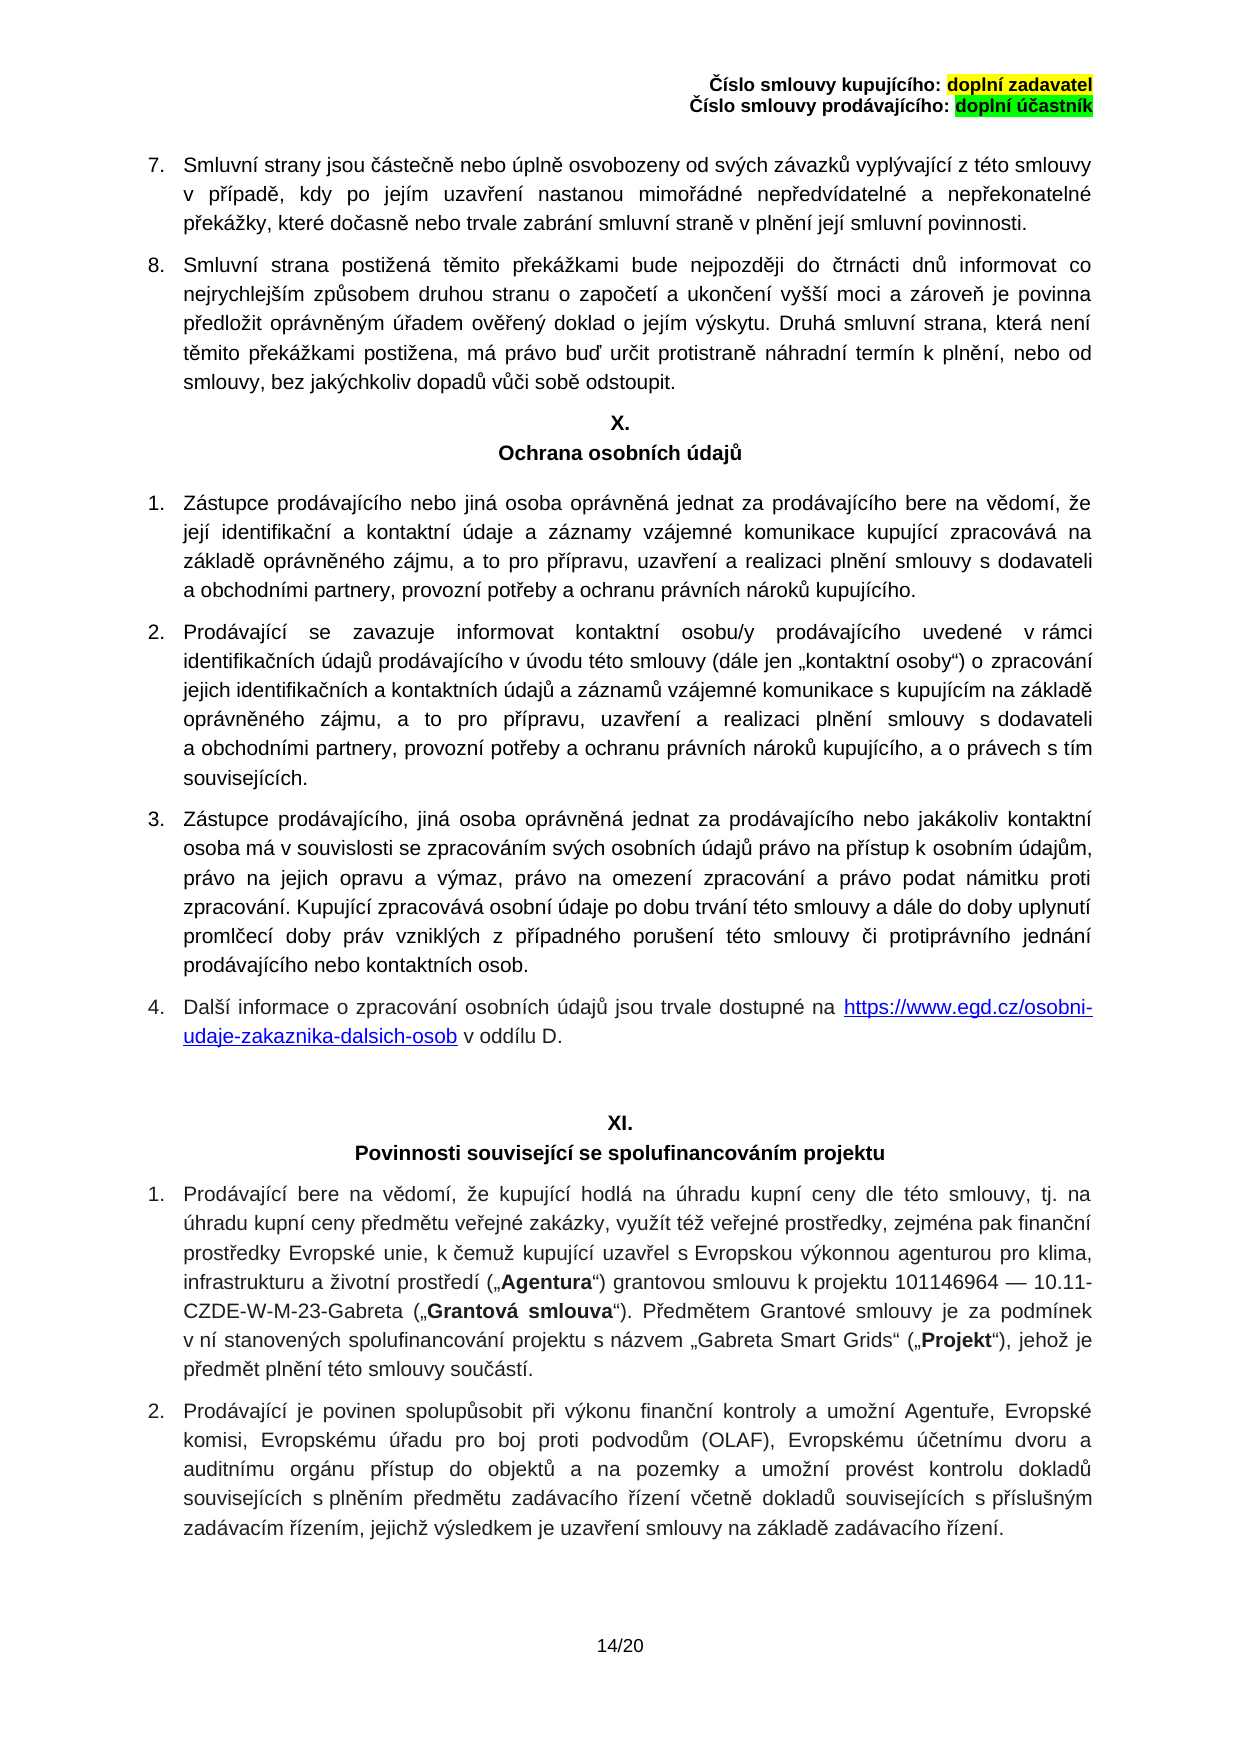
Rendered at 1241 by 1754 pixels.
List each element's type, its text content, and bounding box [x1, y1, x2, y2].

text X. [148, 406, 1093, 435]
list Prodávající je povinen spolupůsobit při výkonu finanční kontroly a umožní Agentuře, Evropské komisi, Evropskému úřadu pro boj proti podvodům (OLAF), Evropskému účetnímu dvoru a auditnímu orgánu přístup do objektů a na pozemky a umožní provést kontrolu dokladů souvisejících s plněním předmětu zadávacího řízení včetně dokladů souvisejících s příslušným zadávacím řízením, jejichž výsledkem je uzavření smlouvy na základě zadávacího řízení. [148, 1393, 1093, 1539]
list Smluvní strana postižená těmito překážkami bude nejpozději do čtrnácti dnů informovat co nejrychlejším způsobem druhou stranu o započetí a ukončení vyšší moci a zároveň je povinna předložit oprávněným úřadem ověřený doklad o jejím výskytu. Druhá smluvní strana, která není těmito překážkami postižena, má právo buď určit protistraně náhradní termín k plnění, nebo od smlouvy, bez jakýchkoliv dopadů vůči sobě odstoupit. [148, 248, 1093, 393]
text Povinnosti související se spolufinancováním projektu [148, 1135, 1093, 1164]
title Prodávající se zavazuje informovat kontaktní osobu/y prodávajícího uvedené v rámci identifikačních údajů prodávajícího v úvodu této smlouvy (dále jen „kontaktní osoby“) o zpracování jejich identifikačních a kontaktních údajů a záznamů vzájemné komunikace s kupujícím na základě oprávněného zájmu, a to pro přípravu, uzavření a realizaci plnění smlouvy s dodavateli a obchodními partnery, provozní potřeby a ochranu právních nároků kupujícího, a o právech s tím souvisejících. [148, 614, 1093, 789]
title Zástupce prodávajícího nebo jiná osoba oprávněná jednat za prodávajícího bere na vědomí, že její identifikační a kontaktní údaje a záznamy vzájemné komunikace kupující zpracovává na základě oprávněného zájmu, a to pro přípravu, uzavření a realizaci plnění smlouvy s dodavateli a obchodními partnery, provozní potřeby a ochranu právních nároků kupujícího. [148, 485, 1093, 602]
text XI. [148, 1106, 1093, 1135]
list Prodávající bere na vědomí, že kupující hodlá na úhradu kupní ceny dle této smlouvy, tj. na úhradu kupní ceny předmětu veřejné zakázky, využít též veřejné prostředky, zejména pak finanční prostředky Evropské unie, k čemuž kupující uzavřel s Evropskou výkonnou agenturou pro klima, infrastrukturu a životní prostředí („Agentura“) grantovou smlouvu k projektu 101146964 — 10.11-CZDE-W-M-23-Gabreta („Grantová smlouva“). Předmětem Grantové smlouvy je za podmínek v ní stanovených spolufinancování projektu s názvem „Gabreta Smart Grids“ („Projekt“), jehož je předmět plnění této smlouvy součástí. [148, 1177, 1093, 1381]
title Zástupce prodávajícího, jiná osoba oprávněná jednat za prodávajícího nebo jakákoliv kontaktní osoba má v souvislosti se zpracováním svých osobních údajů právo na přístup k osobním údajům, právo na jejich opravu a výmaz, právo na omezení zpracování a právo podat námitku proti zpracování. Kupující zpracovává osobní údaje po dobu trvání této smlouvy a dále do doby uplynutí promlčecí doby práv vzniklých z případného porušení této smlouvy či protiprávního jednání prodávajícího nebo kontaktních osob. [148, 802, 1093, 977]
text Ochrana osobních údajů [148, 435, 1093, 464]
list Smluvní strany jsou částečně nebo úplně osvobozeny od svých závazků vyplývající z této smlouvy v případě, kdy po jejím uzavření nastanou mimořádné nepředvídatelné a nepřekonatelné překážky, které dočasně nebo trvale zabrání smluvní straně v plnění její smluvní povinnosti. [148, 148, 1093, 235]
list Další informace o zpracování osobních údajů jsou trvale dostupné na https://www.egd.cz/osobni-udaje-zakaznika-dalsich-osob v oddílu D. [148, 989, 1093, 1048]
